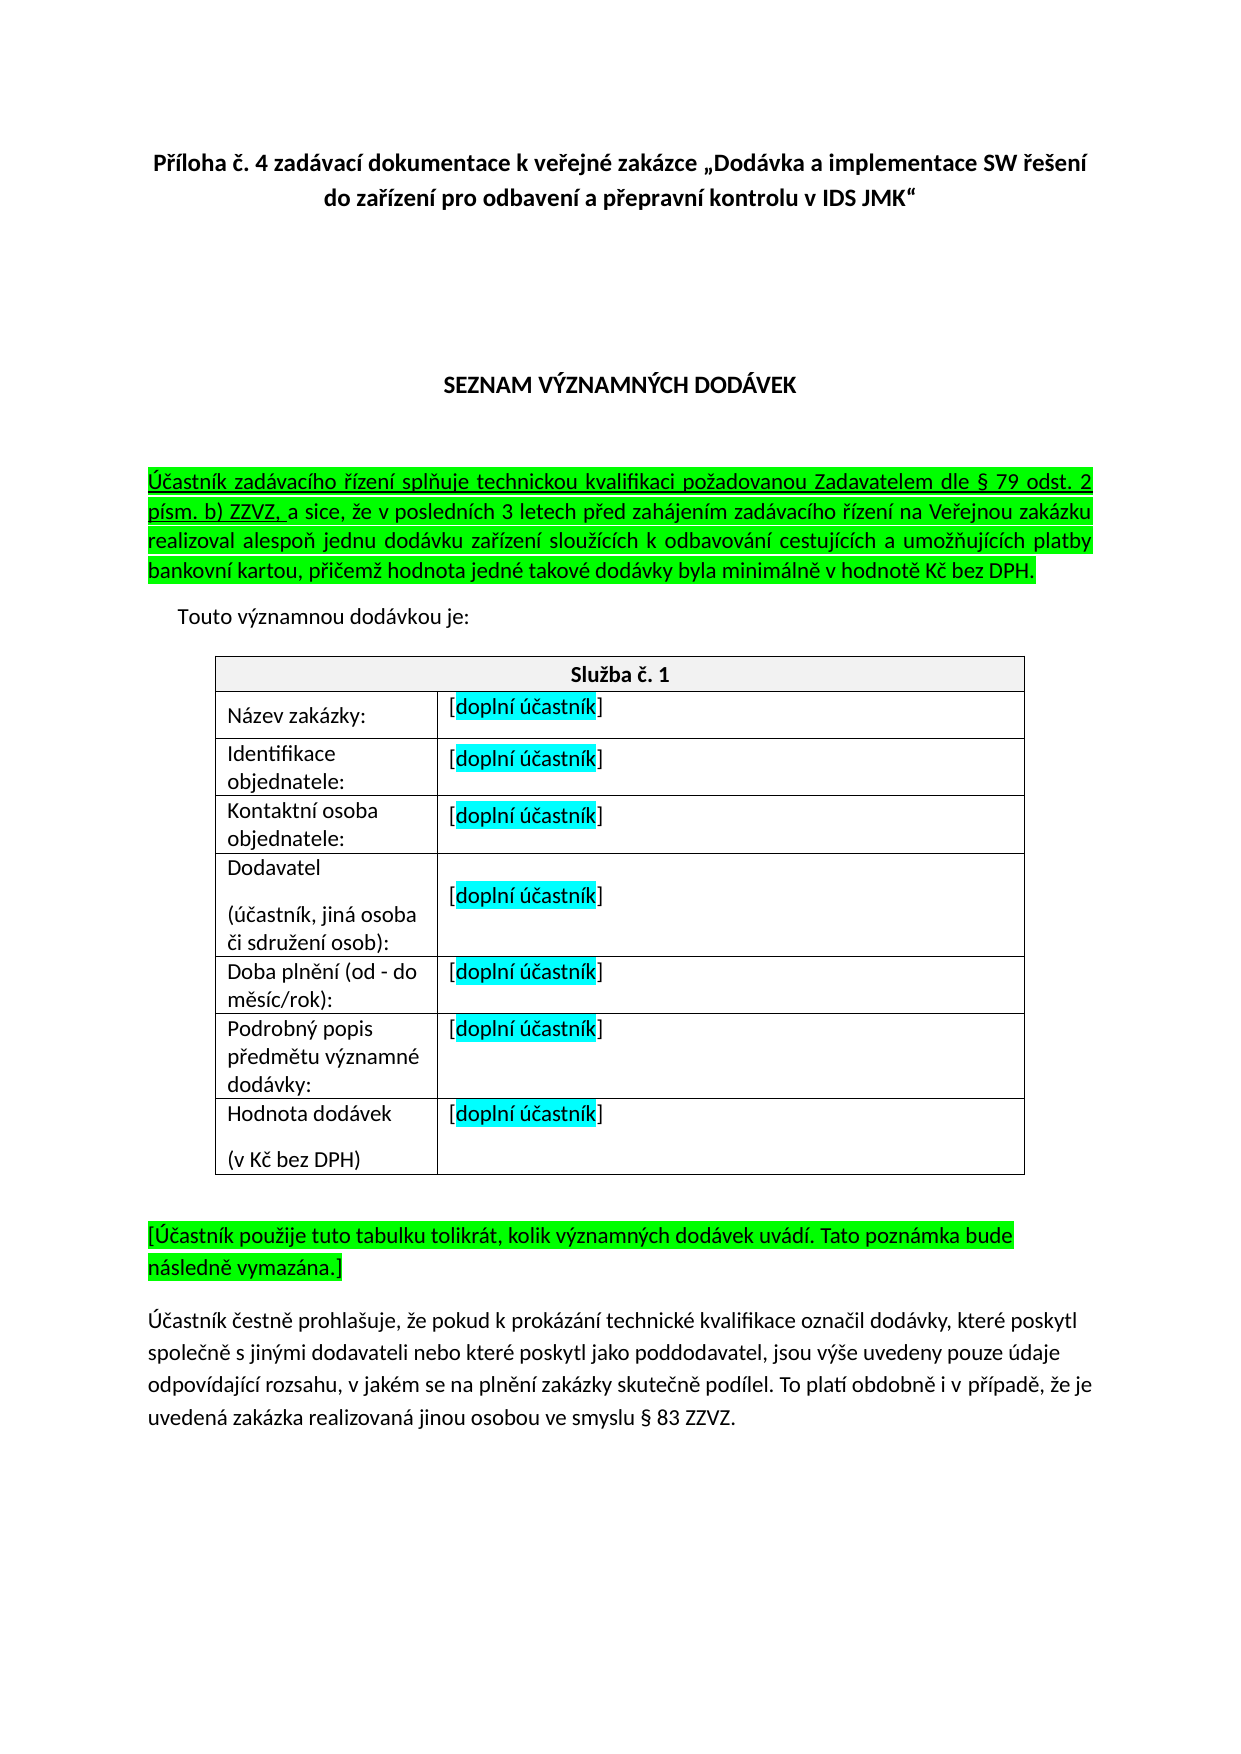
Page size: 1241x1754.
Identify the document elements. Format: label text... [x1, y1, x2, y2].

table_cell [doplní účastník] [438, 739, 1024, 795]
table_header Služba č. 1 [216, 657, 1024, 691]
table_cell Název zakázky: [216, 692, 437, 738]
title Příloha č. 4 zadávací dokumentace k veřejné zakázce „Dodávka a implementace SW řešení do zařízení pro odbavení a přepravní kontrolu v IDS JMK“ [148, 148, 1093, 213]
table_cell [doplní účastník] [438, 1014, 1024, 1098]
table_cell Kontaktní osoba objednatele: [216, 796, 437, 852]
table_cell Doba plnění (od - do měsíc/rok): [216, 957, 437, 1013]
table_cell [doplní účastník] [438, 854, 1024, 956]
table_cell [doplní účastník] [438, 796, 1024, 852]
table_cell [doplní účastník] [438, 692, 1024, 738]
text Účastník zadávacího řízení splňuje technickou kvalifikaci požadovanou Zadavatelem dle § 79 odst. 2 písm. b) ZZVZ, a sice, že v posledních 3 letech před zahájením zadávacího řízení na Veřejnou zakázku realizoval alespoň jednu dodávku zařízení sloužících k odbavování cestujících a umožňujících platby bankovní kartou, přičemž hodnota jedné takové dodávky byla minimálně v hodnotě Kč bez DPH. [148, 554, 1093, 584]
table_cell Identifikace objednatele: [216, 739, 437, 795]
text [Účastník použije tuto tabulku tolikrát, kolik významných dodávek uvádí. Tato poznámka bude následně vymazána.] [148, 1221, 1093, 1281]
table_cell [doplní účastník] [438, 957, 1024, 1013]
table_cell Podrobný popis předmětu významné dodávky: [216, 1014, 437, 1098]
table_cell Dodavatel (účastník, jiná osoba či sdružení osob): [216, 854, 437, 956]
list Touto významnou dodávkou je: [177, 602, 1093, 631]
table_cell Hodnota dodávek (v Kč bez DPH) [216, 1099, 437, 1173]
table_cell [doplní účastník] [438, 1099, 1024, 1173]
text SEZNAM VÝZNAMNÝCH DODÁVEK [148, 369, 1093, 400]
text Účastník čestně prohlašuje, že pokud k prokázání technické kvalifikace označil dodávky, které poskytl společně s jinými dodavateli nebo které poskytl jako poddodavatel, jsou výše uvedeny pouze údaje odpovídající rozsahu, v jakém se na plnění zakázky skutečně podílel. To platí obdobně i v případě, že je uvedená zakázka realizovaná jinou osobou ve smyslu § 83 ZZVZ. [148, 1306, 1093, 1431]
